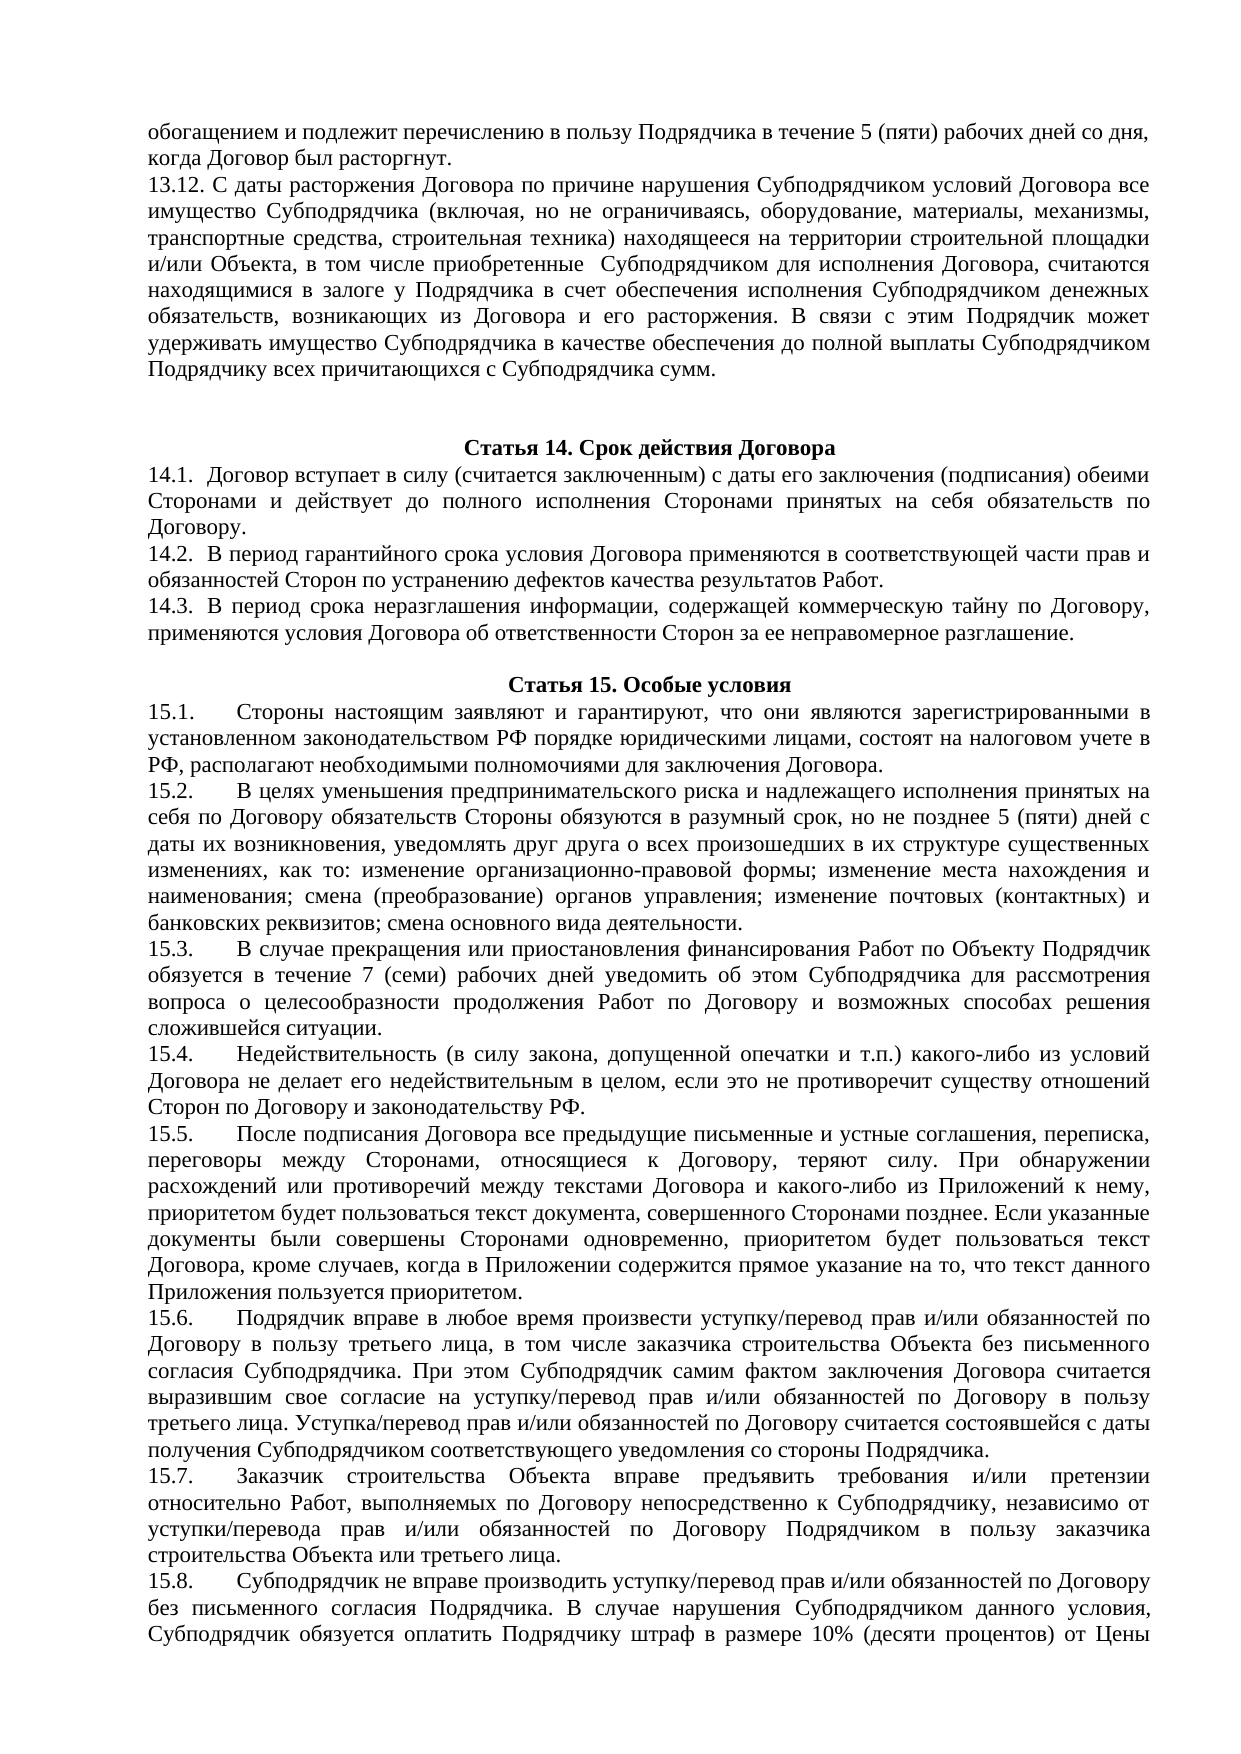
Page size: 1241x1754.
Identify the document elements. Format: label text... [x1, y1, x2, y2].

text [148, 1568, 1152, 1647]
text 15.6. Подрядчик вправе в любое время произвести уступку/перевод прав и/или обязанностей по Договору в пользу третьего лица, в том числе заказчика строительства Объекта без письменного согласия Субподрядчика. При этом Субподрядчик самим фактом заключения Договора считается выразившим свое согласие на уступку/перевод прав и/или обязанностей по Договору в пользу третьего лица. Уступка/перевод прав и/или обязанностей по Договору считается состоявшейся с даты получения Субподрядчиком соответствующего уведомления со стороны Подрядчика. [148, 1304, 1152, 1462]
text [148, 118, 1152, 171]
text 13.12. С даты расторжения Договора по причине нарушения Субподрядчиком условий Договора все имущество Субподрядчика (включая, но не ограничиваясь, оборудование, материалы, механизмы, транспортные средства, строительная техника) находящееся на территории строительной площадки и/или Объекта, в том числе приобретенные Субподрядчиком для исполнения Договора, считаются находящимися в залоге у Подрядчика в счет обеспечения исполнения Субподрядчиком денежных обязательств, возникающих из Договора и его расторжения. В связи с этим Подрядчик может удерживать имущество Субподрядчика в качестве обеспечения до полной выплаты Субподрядчиком Подрядчику всех причитающихся с Субподрядчика сумм. [148, 171, 1152, 382]
text 15.2. В целях уменьшения предпринимательского риска и надлежащего исполнения принятых на себя по Договору обязательств Стороны обязуются в разумный срок, но не позднее 5 (пяти) дней с даты их возникновения, уведомлять друг друга о всех произошедших в их структуре существенных изменениях, как то: изменение организационно-правовой формы; изменение места нахождения и наименования; смена (преобразование) органов управления; изменение почтовых (контактных) и банковских реквизитов; смена основного вида деятельности. [148, 777, 1152, 935]
text 14.3. В период срока неразглашения информации, содержащей коммерческую тайну по Договору, применяются условия Договора об ответственности Сторон за ее неправомерное разглашение. [148, 592, 1152, 645]
text Статья 15. Особые условия [148, 672, 1152, 698]
text 15.5. После подписания Договора все предыдущие письменные и устные соглашения, переписка, переговоры между Сторонами, относящиеся к Договору, теряют силу. При обнаружении расхождений или противоречий между текстами Договора и какого-либо из Приложений к нему, приоритетом будет пользоваться текст документа, совершенного Сторонами позднее. Если указанные документы были совершены Сторонами одновременно, приоритетом будет пользоваться текст Договора, кроме случаев, когда в Приложении содержится прямое указание на то, что текст данного Приложения пользуется приоритетом. [148, 1119, 1152, 1304]
text 15.7. Заказчик строительства Объекта вправе предъявить требования и/или претензии относительно Работ, выполняемых по Договору непосредственно к Субподрядчику, независимо от уступки/перевода прав и/или обязанностей по Договору Подрядчиком в пользу заказчика строительства Объекта или третьего лица. [148, 1462, 1152, 1568]
text 14.1. Договор вступает в силу (считается заключенным) с даты его заключения (подписания) обеими Сторонами и действует до полного исполнения Сторонами принятых на себя обязательств по Договору. [148, 461, 1152, 540]
text 15.4. Недействительность (в силу закона, допущенной опечатки и т.п.) какого-либо из условий Договора не делает его недействительным в целом, если это не противоречит существу отношений Сторон по Договору и законодательству РФ. [148, 1041, 1152, 1119]
text 15.1. Стороны настоящим заявляют и гарантируют, что они являются зарегистрированными в установленном законодательством РФ порядке юридическими лицами, состоят на налоговом учете в РФ, располагают необходимыми полномочиями для заключения Договора. [148, 698, 1152, 777]
text 15.3. В случае прекращения или приостановления финансирования Работ по Объекту Подрядчик обязуется в течение 7 (семи) рабочих дней уведомить об этом Субподрядчика для рассмотрения вопроса о целесообразности продолжения Работ по Договору и возможных способах решения сложившейся ситуации. [148, 935, 1152, 1041]
text 14.2. В период гарантийного срока условия Договора применяются в соответствующей части прав и обязанностей Сторон по устранению дефектов качества результатов Работ. [148, 540, 1152, 592]
text Статья 14. Срок действия Договора [148, 434, 1152, 461]
